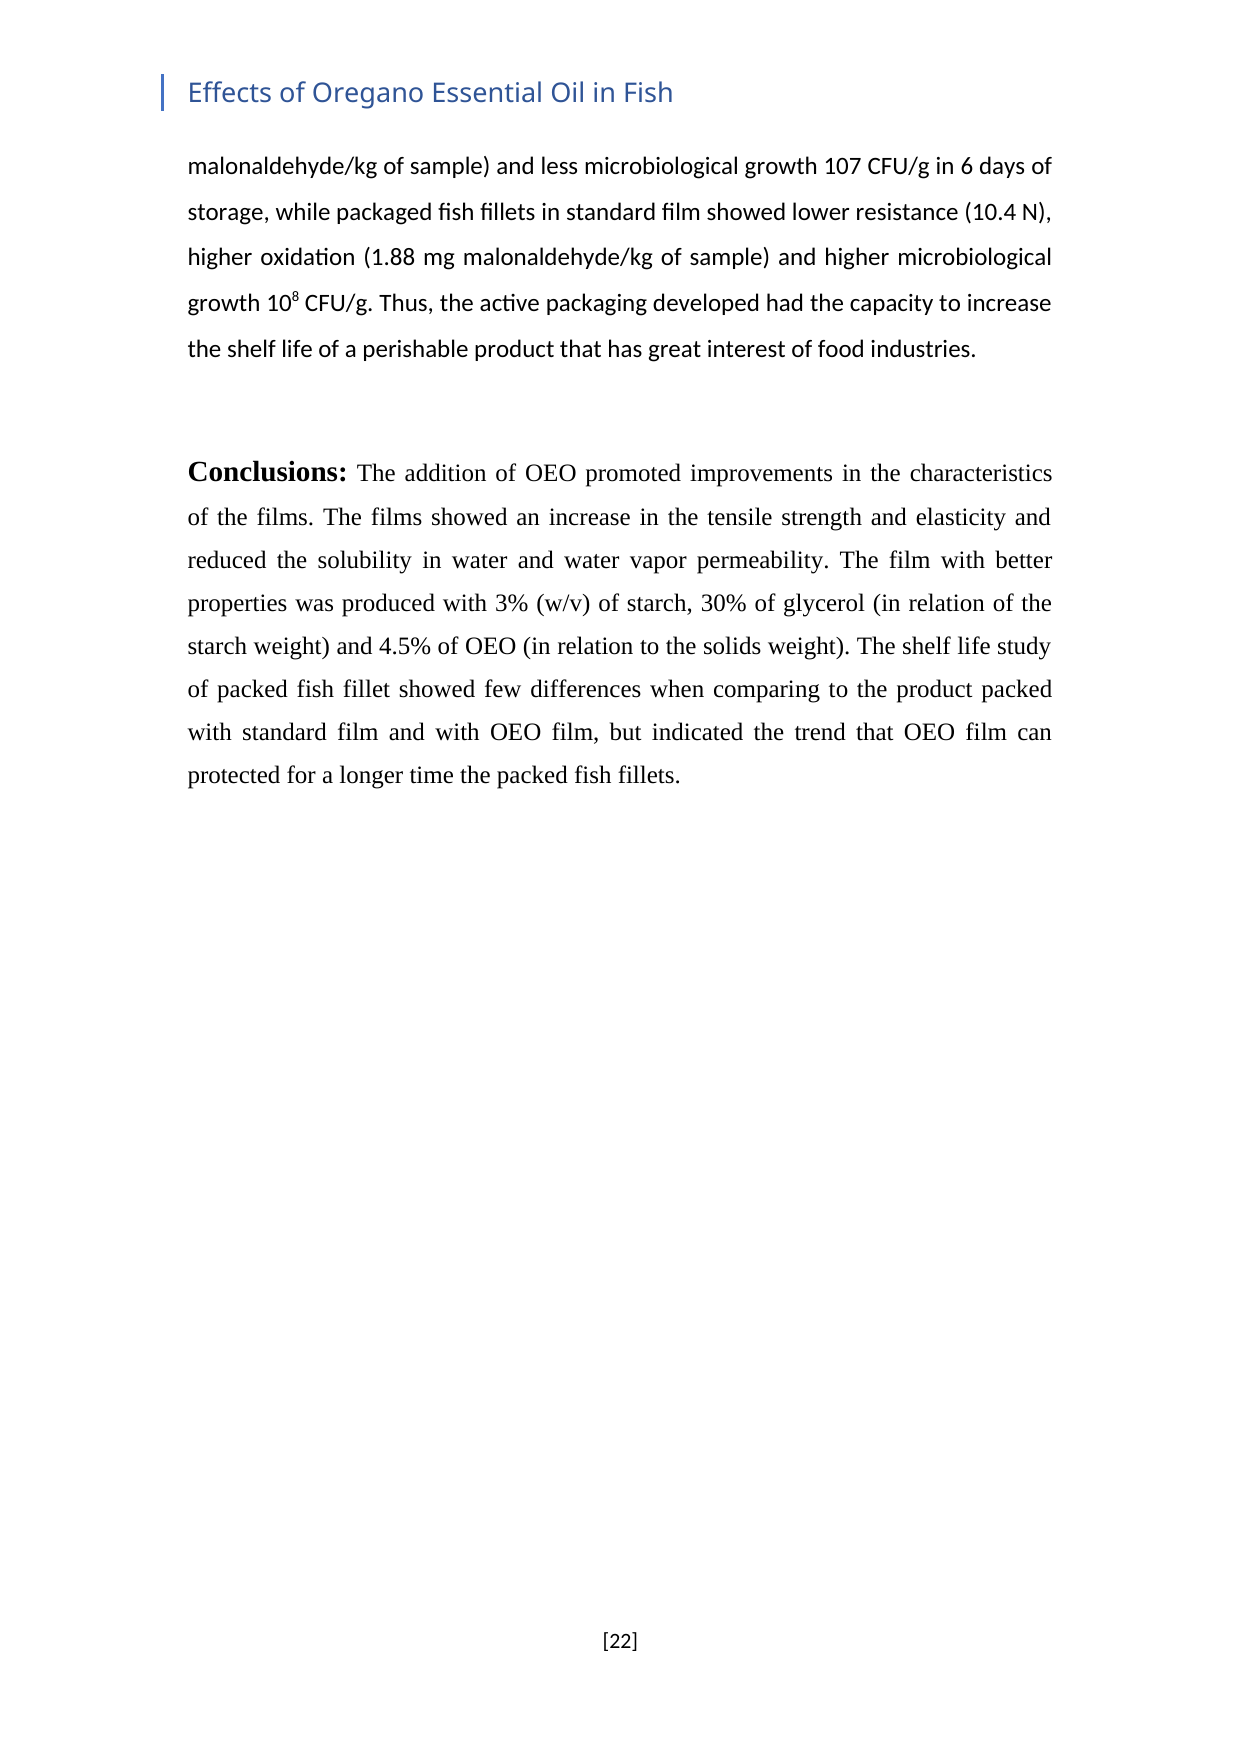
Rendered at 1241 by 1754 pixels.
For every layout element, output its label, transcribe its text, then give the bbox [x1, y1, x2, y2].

text Conclusions: The addition of OEO promoted improvements in the characteristics of the films. The films showed an increase in the tensile strength and elasticity and reduced the solubility in water and water vapor permeability. The film with better properties was produced with 3% (w/v) of starch, 30% of glycerol (in relation of the starch weight) and 4.5% of OEO (in relation to the solids weight). The shelf life study of packed fish fillet showed few differences when comparing to the product packed with standard film and with OEO film, but indicated the trend that OEO film can protected for a longer time the packed fish fillets. [187, 454, 1053, 789]
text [187, 150, 1053, 363]
